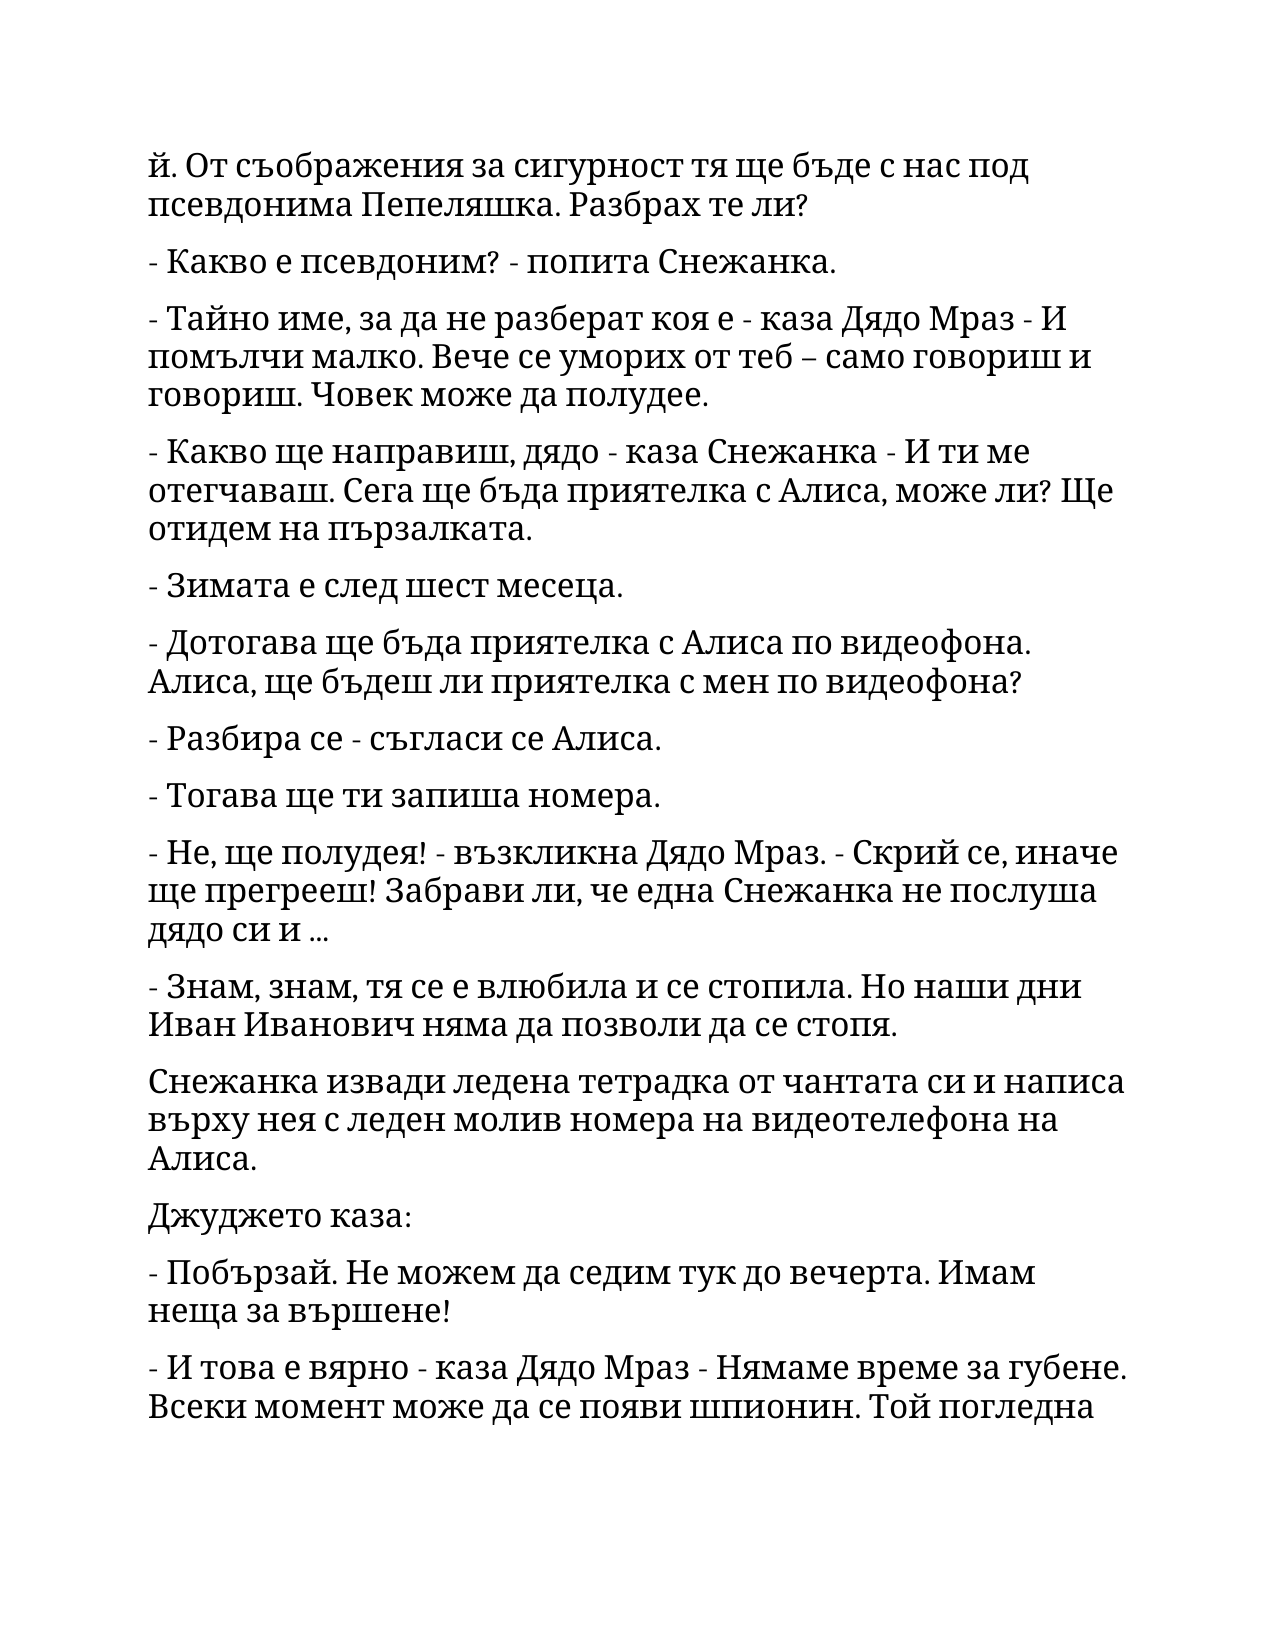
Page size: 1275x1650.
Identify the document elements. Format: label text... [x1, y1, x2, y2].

text - Разбира се - съгласи се Алиса. [148, 720, 1127, 758]
text - Какво е псевдоним? - попита Снежанка. [148, 243, 1127, 281]
text - Дотогава ще бъда приятелка с Алиса по видеофона. Алиса, ще бъдеш ли приятелка с мен по видеофона? [148, 625, 1127, 701]
text - Какво ще направиш, дядо - каза Снежанка - И ти ме отегчаваш. Сега ще бъда приятелка с Алиса, може ли? Ще отидем на пързалката. [148, 434, 1127, 549]
text - Побързай. Не можем да седим тук до вечерта. Имам неща за вършене! [148, 1254, 1127, 1331]
text Снежанка извади ледена тетрадка от чантата си и написа върху нея с леден молив номера на видеотелефона на Алиса. [148, 1063, 1127, 1178]
text - Зимата е след шест месеца. [148, 568, 1127, 606]
text - Тогава ще ти запиша номера. [148, 777, 1127, 816]
text - Знам, знам, тя се е влюбила и се стопила. Но наши дни Иван Иванович няма да позволи да се стопя. [148, 968, 1127, 1045]
text Джуджето каза: [148, 1197, 1127, 1236]
text - Тайно име, за да не разберат коя е - каза Дядо Мраз - И помълчи малко. Вече се уморих от теб – само говориш и говориш. Човек може да полудее. [148, 300, 1127, 415]
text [148, 1350, 1127, 1426]
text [148, 148, 1127, 224]
text - Не, ще полудея! - възкликна Дядо Мраз. - Скрий се, иначе ще прегрееш! Забрави ли, че една Снежанка не послуша дядо си и ... [148, 834, 1127, 949]
